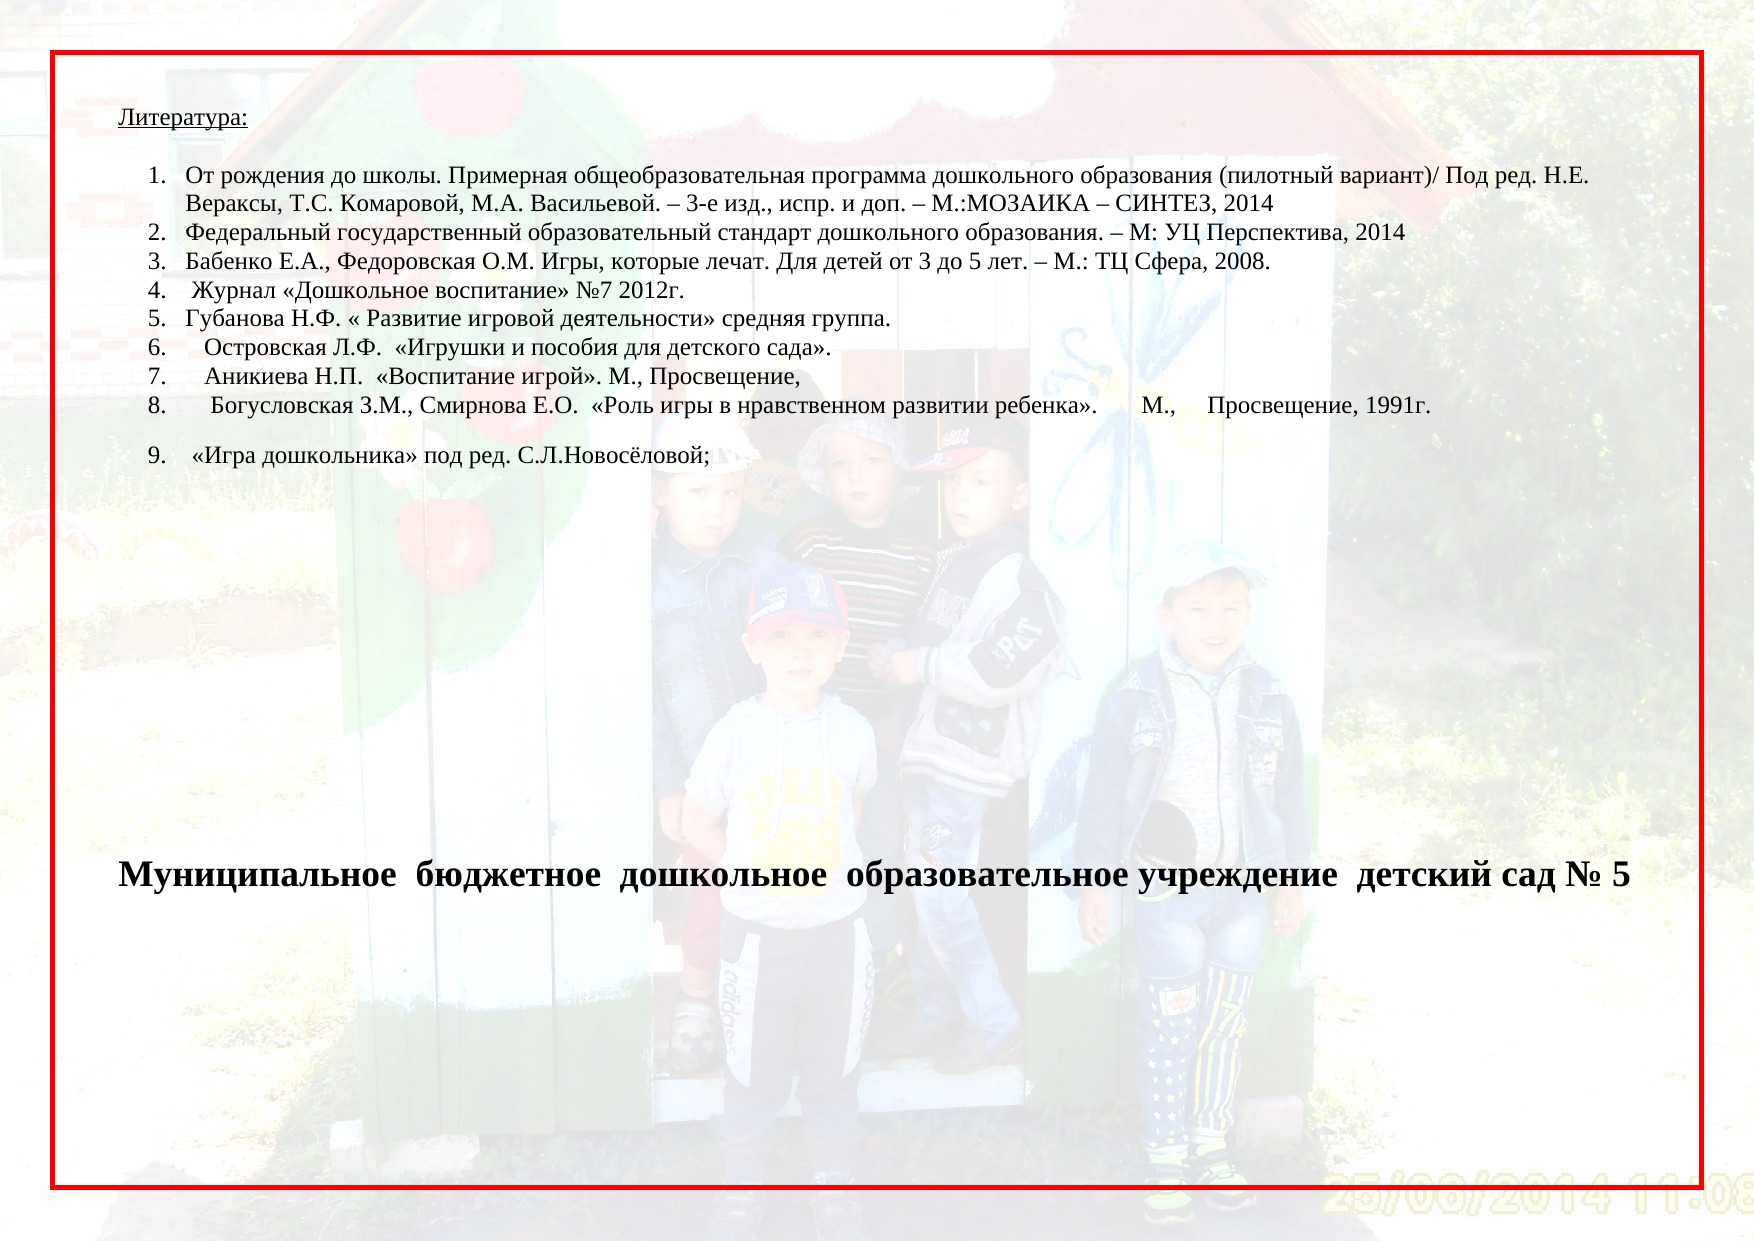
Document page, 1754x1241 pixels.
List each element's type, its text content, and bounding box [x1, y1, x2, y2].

list Аникиева Н.П. «Воспитание игрой». М., Просвещение, [148, 361, 1636, 390]
list От рождения до школы. Примерная общеобразовательная программа дошкольного образования (пилотный вариант)/ Под ред. Н.Е. Вераксы, Т.С. Комаровой, М.А. Васильевой. – 3-е изд., испр. и доп. – М.:МОЗАИКА – СИНТЕЗ, 2014 [148, 160, 1636, 217]
list Островская Л.Ф. «Игрушки и пособия для детского сада». [148, 332, 1636, 361]
list Федеральный государственный образовательный стандарт дошкольного образования. – М: УЦ Перспектива, 2014 [148, 217, 1636, 246]
list Богусловская З.М., Смирнова Е.О. «Роль игры в нравственном развитии ребенка». М., Просвещение, 1991г. [148, 390, 1636, 418]
text Муниципальное бюджетное дошкольное образовательное учреждение детский сад № 5 [118, 852, 1636, 895]
list Журнал «Дошкольное воспитание» №7 2012г. [148, 275, 1636, 303]
list Бабенко Е.А., Федоровская О.М. Игры, которые лечат. Для детей от 3 до 5 лет. – М.: ТЦ Сфера, 2008. [148, 246, 1636, 275]
list Губанова Н.Ф. « Развитие игровой деятельности» средняя группа. [148, 303, 1636, 332]
text Литература: [118, 102, 1636, 131]
list «Игра дошкольника» под ред. С.Л.Новосёловой;№ [148, 418, 1636, 475]
